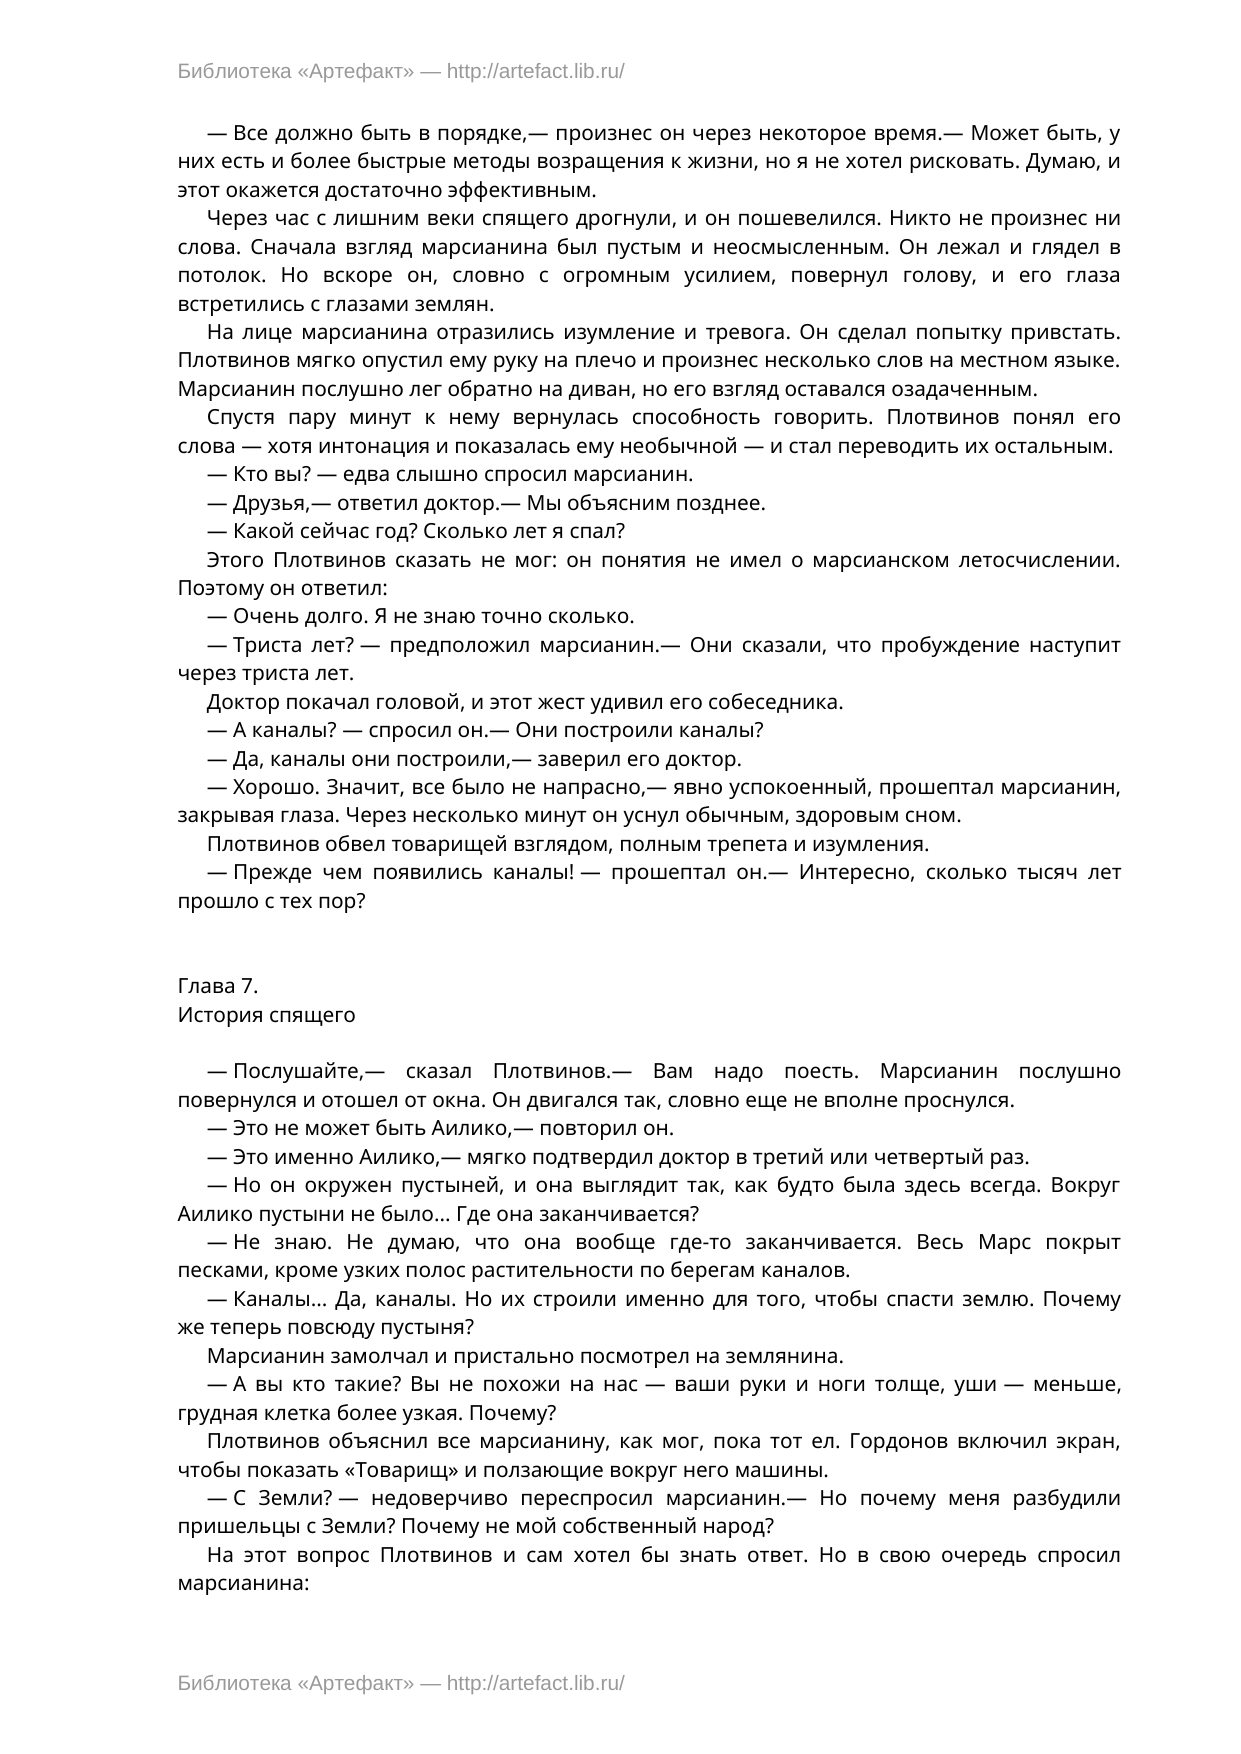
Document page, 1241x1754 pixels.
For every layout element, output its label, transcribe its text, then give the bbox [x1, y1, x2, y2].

text На этот вопрос Плотвинов и сам хотел бы знать ответ. Но в свою очередь спросил марсианина: [177, 1540, 1122, 1597]
text — Да, каналы они построили,— заверил его доктор. [177, 744, 1122, 772]
text — Каналы... Да, каналы. Но их строили именно для того, чтобы спасти землю. Почему же теперь повсюду пустыня? [177, 1284, 1122, 1341]
text Доктор покачал головой, и этот жест удивил его собеседника. [177, 687, 1122, 715]
text — Это именно Аилико,— мягко подтвердил доктор в третий или четвертый раз. [177, 1142, 1122, 1170]
text — Все должно быть в порядке,— произнес он через некоторое время.— Может быть, у них есть и более быстрые методы возращения к жизни, но я не хотел рисковать. Думаю, и этот окажется достаточно эффективным. [177, 118, 1122, 203]
text — Это не может быть Аилико,— повторил он. [177, 1113, 1122, 1142]
subtitle История спящего [177, 1000, 1122, 1028]
text — Прежде чем появились каналы! — прошептал он.— Интересно, сколько тысяч лет прошло с тех пор? [177, 857, 1122, 914]
text — Очень долго. Я не знаю точно сколько. [177, 602, 1122, 630]
text Марсианин замолчал и пристально посмотрел на землянина. [177, 1341, 1122, 1369]
text Спустя пару минут к нему вернулась способность говорить. Плотвинов понял его слова — хотя интонация и показалась ему необычной — и стал переводить их остальным. [177, 402, 1122, 459]
text Этого Плотвинов сказать не мог: он понятия не имел о марсианском летосчислении. Поэтому он ответил: [177, 545, 1122, 602]
text — А каналы? — спросил он.— Они построили каналы? [177, 715, 1122, 744]
text Плотвинов обвел товарищей взглядом, полным трепета и изумления. [177, 829, 1122, 857]
text — Послушайте,— сказал Плотвинов.— Вам надо поесть. Марсианин послушно повернулся и отошел от окна. Он двигался так, словно еще не вполне проснулся. [177, 1057, 1122, 1113]
text Через час с лишним веки спящего дрогнули, и он пошевелился. Никто не произнес ни слова. Сначала взгляд марсианина был пустым и неосмысленным. Он лежал и глядел в потолок. Но вскоре он, словно с огромным усилием, повернул голову, и его глаза встретились с глазами землян. [177, 203, 1122, 317]
text — С Земли? — недоверчиво переспросил марсианин.— Но почему меня разбудили пришельцы с Земли? Почему не мой собственный народ? [177, 1483, 1122, 1540]
text — Друзья,— ответил доктор.— Мы объясним позднее. [177, 488, 1122, 516]
text — Какой сейчас год? Сколько лет я спал? [177, 516, 1122, 545]
text — А вы кто такие? Вы не похожи на нас — ваши руки и ноги толще, уши — меньше, грудная клетка более узкая. Почему? [177, 1369, 1122, 1426]
text — Триста лет? — предположил марсианин.— Они сказали, что пробуждение наступит через триста лет. [177, 630, 1122, 687]
text — Кто вы? — едва слышно спросил марсианин. [177, 459, 1122, 488]
text — Но он окружен пустыней, и она выглядит так, как будто была здесь всегда. Вокруг Аилико пустыни не было... Где она заканчивается? [177, 1170, 1122, 1227]
text Плотвинов объяснил все марсианину, как мог, пока тот ел. Гордонов включил экран, чтобы показать «Товарищ» и ползающие вокруг него машины. [177, 1426, 1122, 1483]
subtitle Глава 7. [177, 971, 1122, 1000]
text — Хорошо. Значит, все было не напрасно,— явно успокоенный, прошептал марсианин, закрывая глаза. Через несколько минут он уснул обычным, здоровым сном. [177, 772, 1122, 829]
text — Не знаю. Не думаю, что она вообще где-то заканчивается. Весь Марс покрыт песками, кроме узких полос растительности по берегам каналов. [177, 1227, 1122, 1284]
text На лице марсианина отразились изумление и тревога. Он сделал попытку привстать. Плотвинов мягко опустил ему руку на плечо и произнес несколько слов на местном языке. Марсианин послушно лег обратно на диван, но его взгляд оставался озадаченным. [177, 317, 1122, 402]
